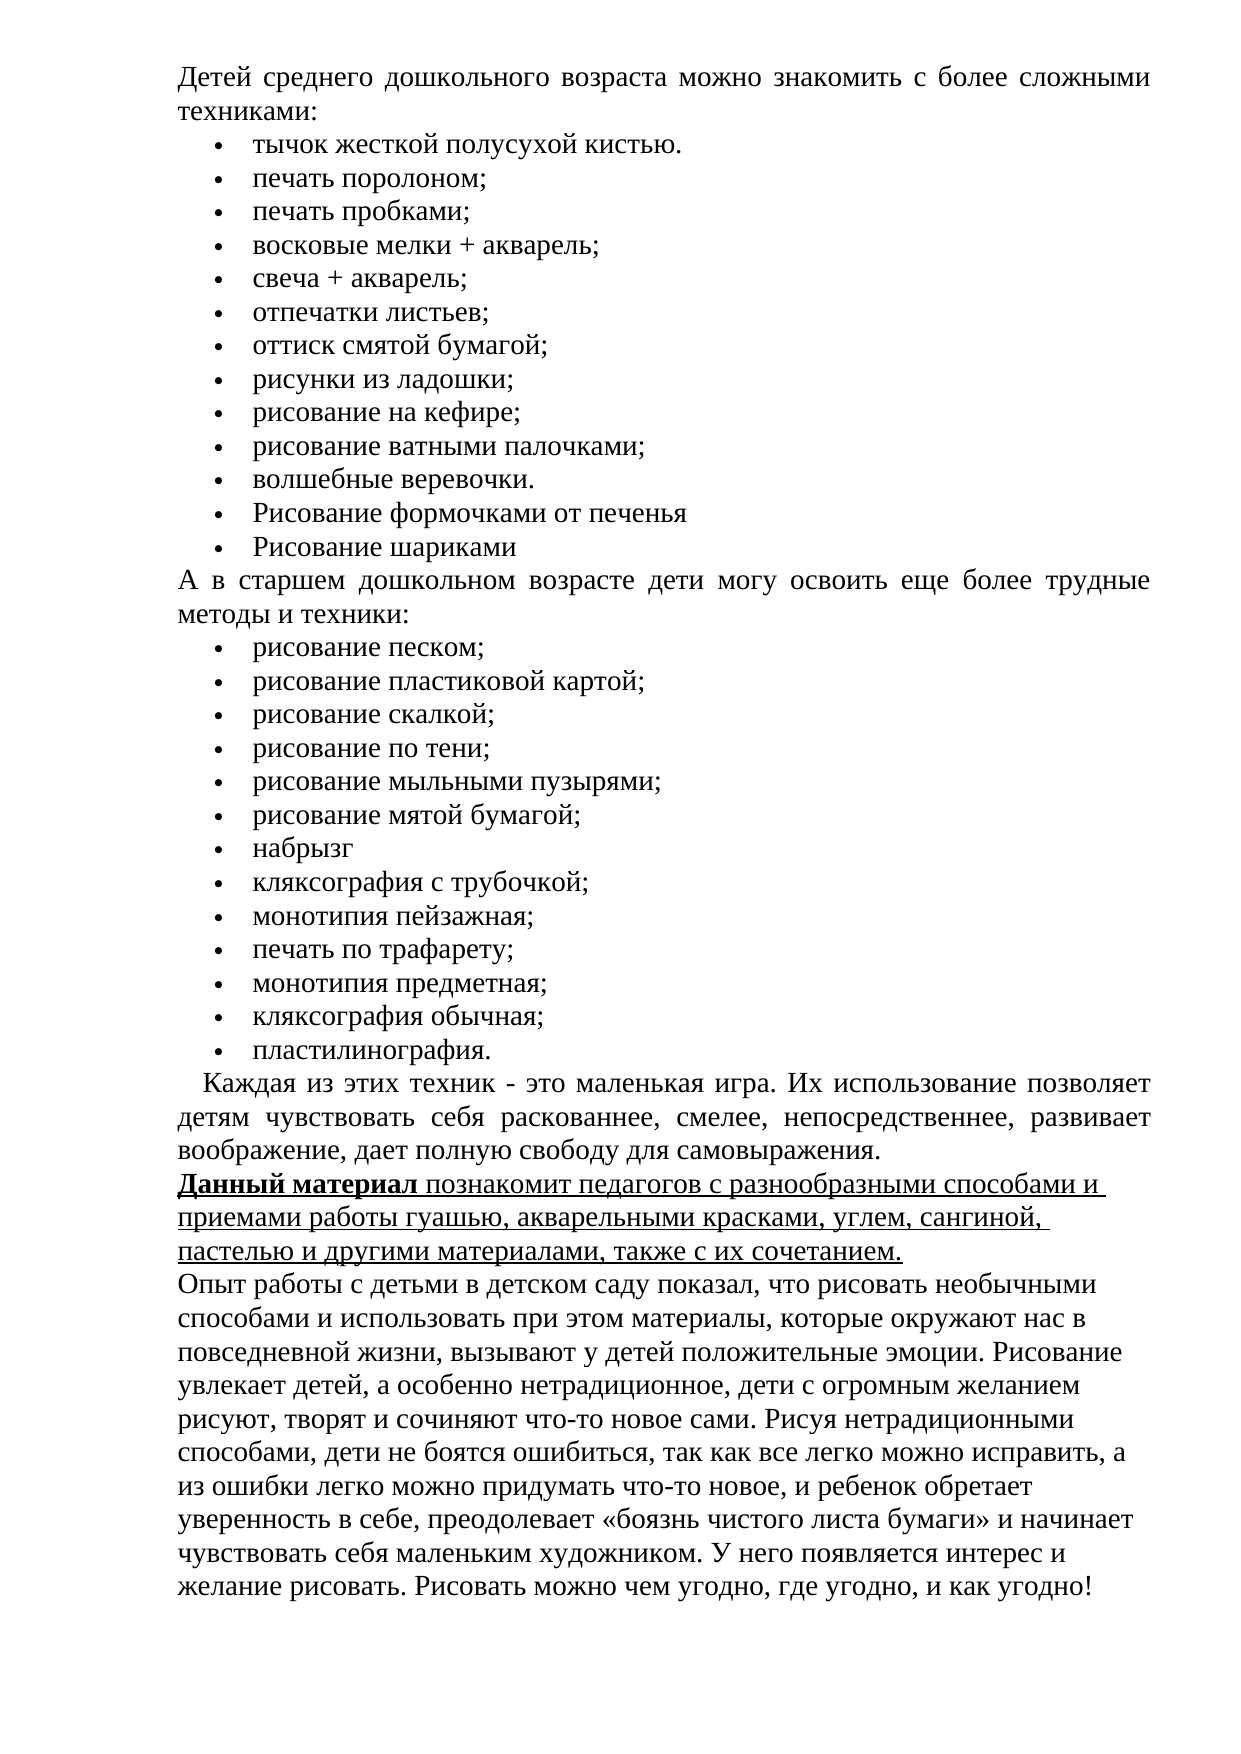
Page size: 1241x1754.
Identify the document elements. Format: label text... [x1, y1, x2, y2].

list монотипия пейзажная; [215, 898, 1152, 931]
list отпечатки листьев; [215, 294, 1152, 327]
list рисунки из ладошки; [215, 361, 1152, 394]
list тычок жесткой полусухой кистью. [215, 126, 1152, 160]
list печать по трафарету; [215, 931, 1152, 965]
list рисование ватными палочками; [215, 428, 1152, 462]
list Рисование формочками от печенья [215, 495, 1152, 529]
list оттиск смятой бумагой; [215, 327, 1152, 361]
list рисование мыльными пузырями; [215, 763, 1152, 797]
list кляксография обычная; [215, 998, 1152, 1032]
list свеча + акварель; [215, 260, 1152, 294]
list печать пробками; [215, 193, 1152, 227]
list печать поролоном; [215, 160, 1152, 193]
list рисование скалкой; [215, 696, 1152, 730]
list монотипия предметная; [215, 965, 1152, 998]
list волшебные веревочки. [215, 462, 1152, 495]
list рисование песком; [215, 629, 1152, 663]
text Каждая из этих техник - это маленькая игра. Их использование позволяет детям чувствовать себя раскованнее, смелее, непосредственнее, развивает воображение, дает полную свободу для самовыражения. [177, 1065, 1152, 1166]
list кляксография с трубочкой; [215, 864, 1152, 898]
list восковые мелки + акварель; [215, 227, 1152, 260]
list набрызг [215, 831, 1152, 864]
list пластилинография. [215, 1032, 1152, 1065]
text А в старшем дошкольном возрасте дети могу освоить еще более трудные методы и техники: [177, 562, 1152, 629]
list рисование мятой бумагой; [215, 797, 1152, 831]
list рисование пластиковой картой; [215, 663, 1152, 696]
text Детей среднего дошкольного возраста можно знакомить с более сложными техниками: [177, 59, 1152, 126]
list рисование по тени; [215, 730, 1152, 763]
list Рисование шариками [215, 529, 1152, 562]
list рисование на кефире; [215, 394, 1152, 428]
